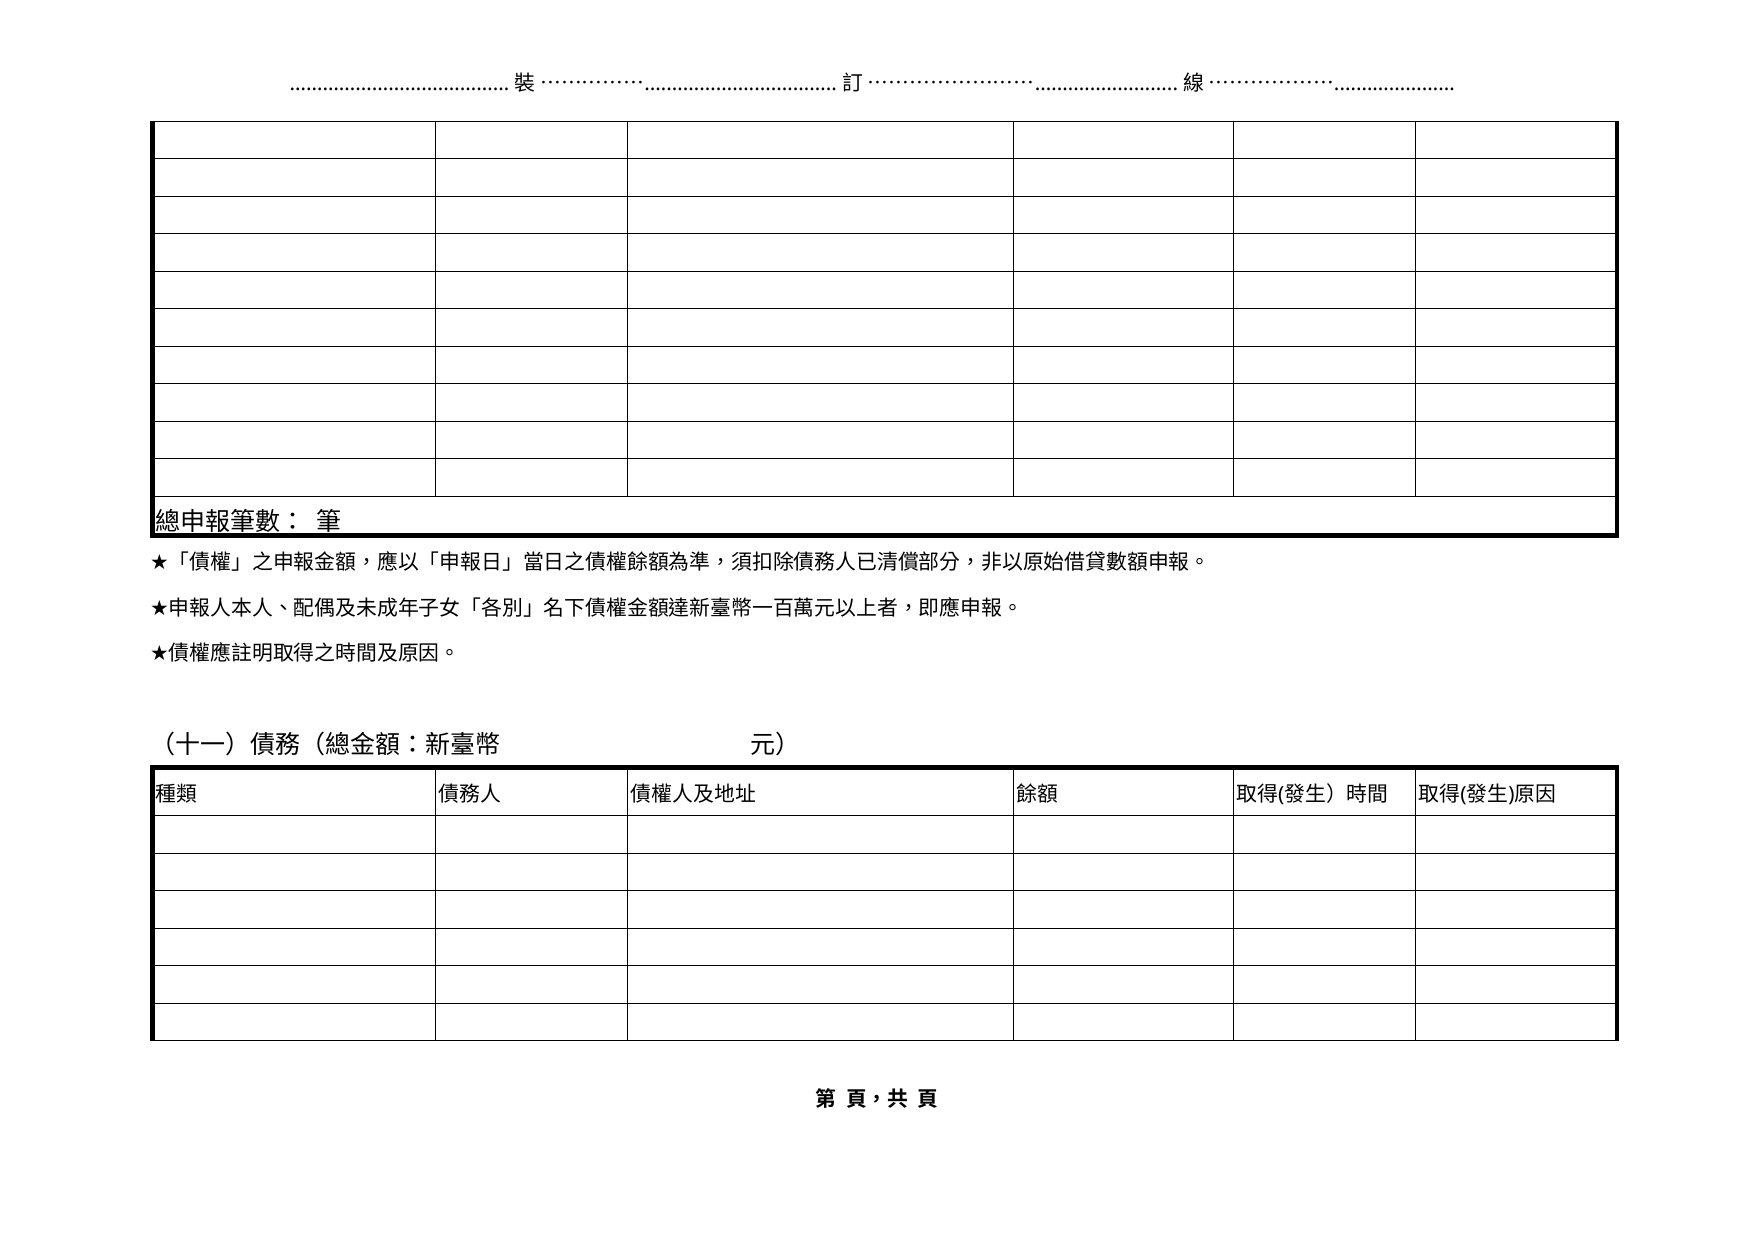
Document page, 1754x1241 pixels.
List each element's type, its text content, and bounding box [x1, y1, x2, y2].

table_cell [1014, 197, 1233, 233]
table_cell [1234, 891, 1415, 928]
table_cell [1014, 309, 1233, 346]
table_cell [436, 122, 627, 158]
table_cell [628, 1004, 1013, 1040]
table_cell [1416, 459, 1615, 496]
text ★「債權」之申報金額，應以「申報日」當日之債權餘額為準，須扣除債務人已清償部分，非以原始借貸數額申報。 [150, 538, 1604, 583]
table_cell [155, 309, 435, 346]
table_cell [628, 272, 1013, 308]
table_cell [628, 159, 1013, 196]
table_cell [628, 384, 1013, 421]
table_cell [628, 197, 1013, 233]
table_cell [1416, 1004, 1615, 1040]
table_cell [436, 272, 627, 308]
table_cell [628, 966, 1013, 1003]
table_cell [1014, 234, 1233, 271]
table_cell [628, 459, 1013, 496]
table_cell [155, 966, 435, 1003]
table_cell [1234, 309, 1415, 346]
table_header 取得(發生)原因 [1416, 770, 1615, 815]
table_cell [1014, 459, 1233, 496]
table_cell [436, 309, 627, 346]
table_cell [436, 929, 627, 965]
table_cell [628, 422, 1013, 458]
table_cell [628, 347, 1013, 383]
table_cell [155, 384, 435, 421]
table_cell [1234, 347, 1415, 383]
table_cell [1416, 159, 1615, 196]
table_cell [436, 197, 627, 233]
table_cell [628, 854, 1013, 890]
table_cell 總申報筆數： 筆 [155, 497, 1615, 533]
table_cell [1014, 891, 1233, 928]
table_cell [436, 816, 627, 853]
table_cell [1416, 854, 1615, 890]
table_cell [436, 1004, 627, 1040]
table_cell [1416, 347, 1615, 383]
table_cell [1234, 966, 1415, 1003]
table_cell [1014, 854, 1233, 890]
table_cell [155, 422, 435, 458]
table_cell [155, 159, 435, 196]
table_cell [155, 816, 435, 853]
table_cell [1234, 159, 1415, 196]
table_cell [155, 1004, 435, 1040]
table_cell [155, 347, 435, 383]
table_cell [155, 197, 435, 233]
table_cell [628, 309, 1013, 346]
table_cell [1014, 347, 1233, 383]
table_cell [1416, 309, 1615, 346]
table_cell [1014, 966, 1233, 1003]
table_cell [155, 122, 435, 158]
table_cell [628, 816, 1013, 853]
text ★債權應註明取得之時間及原因。 [150, 629, 1604, 674]
table_cell [1234, 1004, 1415, 1040]
table_cell [1234, 816, 1415, 853]
table_cell [1416, 966, 1615, 1003]
table_cell [155, 854, 435, 890]
table_cell [628, 891, 1013, 928]
text （十一）債務（總金額：新臺幣 元） [150, 719, 1604, 765]
table_cell [1416, 384, 1615, 421]
table_cell [1234, 272, 1415, 308]
table_cell [1416, 272, 1615, 308]
table_cell [1014, 384, 1233, 421]
table_cell [436, 384, 627, 421]
table_cell [155, 234, 435, 271]
table_header 餘額 [1014, 770, 1233, 815]
table_cell [1234, 422, 1415, 458]
table_cell [436, 347, 627, 383]
table_cell [155, 929, 435, 965]
table_cell [436, 159, 627, 196]
table_cell [1014, 422, 1233, 458]
table_cell [1416, 122, 1615, 158]
table_cell [1014, 159, 1233, 196]
table_cell [1416, 422, 1615, 458]
table_cell [1014, 1004, 1233, 1040]
table_cell [155, 891, 435, 928]
table_cell [628, 122, 1013, 158]
table_cell [1014, 816, 1233, 853]
table_cell [436, 422, 627, 458]
table_cell [1234, 197, 1415, 233]
table_cell [1234, 929, 1415, 965]
table_cell [628, 929, 1013, 965]
table_cell [1416, 891, 1615, 928]
table_cell [1234, 384, 1415, 421]
table_cell [1416, 197, 1615, 233]
table_cell [436, 966, 627, 1003]
table_cell [155, 272, 435, 308]
table_cell [436, 891, 627, 928]
table_cell [1416, 929, 1615, 965]
text ★申報人本人、配偶及未成年子女「各別」名下債權金額達新臺幣一百萬元以上者，即應申報。 [150, 583, 1604, 629]
table_cell [436, 234, 627, 271]
table_cell [1234, 854, 1415, 890]
table_header 種類 [155, 770, 435, 815]
table_cell [1014, 272, 1233, 308]
table_header 債務人 [436, 770, 627, 815]
table_cell [436, 854, 627, 890]
table_cell [1416, 816, 1615, 853]
table_cell [155, 459, 435, 496]
table_cell [436, 459, 627, 496]
table_cell [1234, 122, 1415, 158]
table_cell [1014, 122, 1233, 158]
table_cell [1234, 234, 1415, 271]
table_cell [1416, 234, 1615, 271]
table_header 取得(發生）時間 [1234, 770, 1415, 815]
table_cell [1014, 929, 1233, 965]
table_header 債權人及地址 [628, 770, 1013, 815]
table_cell [628, 234, 1013, 271]
table_cell [1234, 459, 1415, 496]
